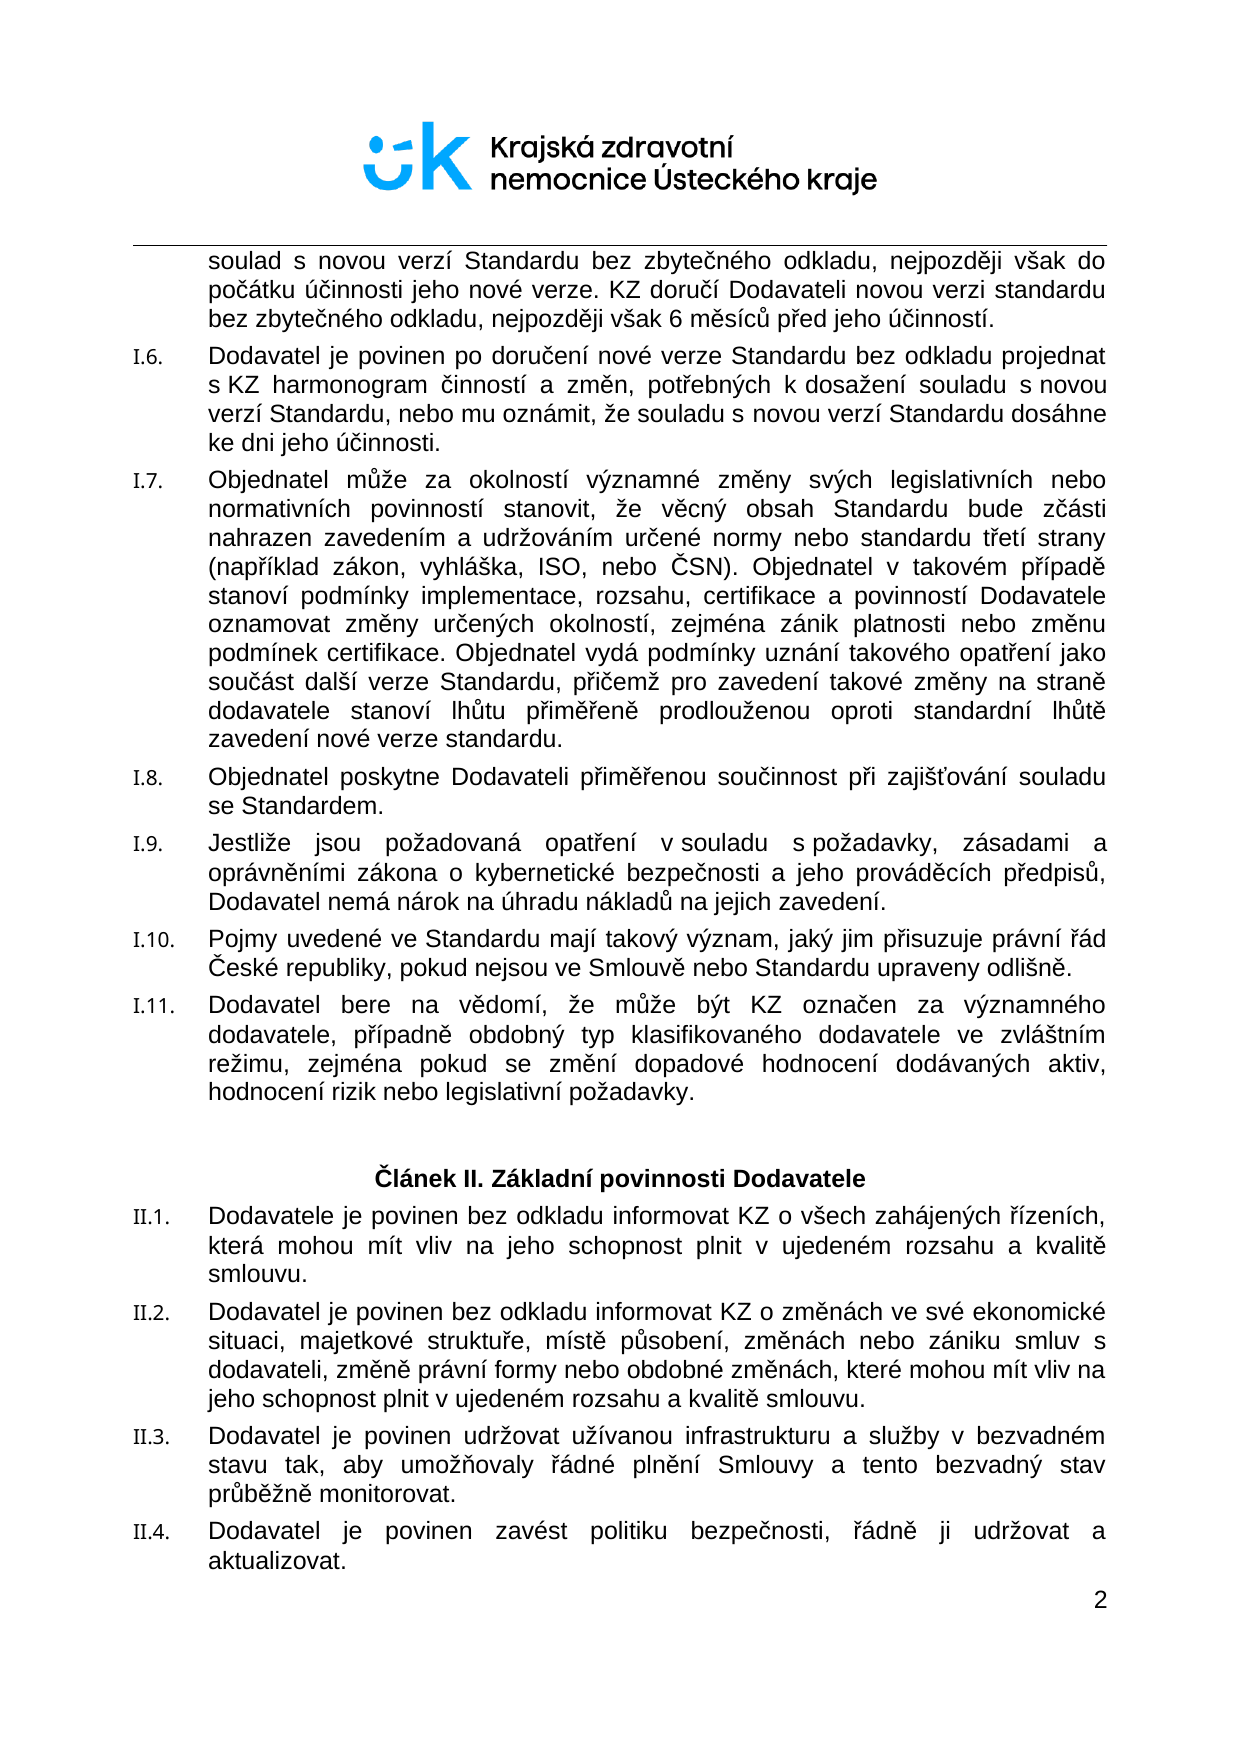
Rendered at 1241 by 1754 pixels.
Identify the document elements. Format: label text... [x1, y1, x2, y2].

list Dodavatel je povinen bez odkladu informovat KZ o změnách ve své ekonomické situaci, majetkové struktuře, místě působení, změnách nebo zániku smluv s dodavateli, změně právní formy nebo obdobné změnách, které mohou mít vliv na jeho schopnost plnit v ujedeném rozsahu a kvalitě smlouvu. [133, 1296, 1107, 1412]
list Dodavatel je povinen zavést politiku bezpečnosti, řádně ji udržovat a aktualizovat. [133, 1516, 1107, 1574]
list Dodavatel je povinen udržovat užívanou infrastrukturu a služby v bezvadném stavu tak, aby umožňovaly řádné plnění Smlouvy a tento bezvadný stav průběžně monitorovat. [133, 1421, 1107, 1508]
text Jestliže jsou požadovaná opatření v souladu s požadavky, zásadami a oprávněními zákona o kybernetické bezpečnosti a jeho prováděcích předpisů, Dodavatel nemá nárok na úhradu nákladů na jejich zavedení. [133, 828, 1107, 915]
list Dodavatele je povinen bez odkladu informovat KZ o všech zahájených řízeních, která mohou mít vliv na jeho schopnost plnit v ujedeném rozsahu a kvalitě smlouvu. [133, 1201, 1107, 1288]
text Dodavatel je povinen po doručení nové verze Standardu bez odkladu projednat s KZ harmonogram činností a změn, potřebných k dosažení souladu s novou verzí Standardu, nebo mu oznámit, že souladu s novou verzí Standardu dosáhne ke dni jeho účinnosti. [133, 341, 1107, 456]
subtitle Základní povinnosti Dodavatele [133, 1164, 1107, 1193]
text Dodavatel bere na vědomí, že může být KZ označen za významného dodavatele, případně obdobný typ klasifikovaného dodavatele ve zvláštním režimu, zejména pokud se změní dopadové hodnocení dodávaných aktiv, hodnocení rizik nebo legislativní požadavky. [133, 990, 1107, 1106]
text Objednatel může za okolností významné změny svých legislativních nebo normativních povinností stanovit, že věcný obsah Standardu bude zčásti nahrazen zavedením a udržováním určené normy nebo standardu třetí strany (například zákon, vyhláška, ISO, nebo ČSN). Objednatel v takovém případě stanoví podmínky implementace, rozsahu, certifikace a povinností Dodavatele oznamovat změny určených okolností, zejména zánik platnosti nebo změnu podmínek certifikace. Objednatel vydá podmínky uznání takového opatření jako součást další verze Standardu, přičemž pro zavedení takové změny na straně dodavatele stanoví lhůtu přiměřeně prodlouženou oproti standardní lhůtě zavedení nové verze standardu. [133, 465, 1107, 753]
picture [310, 82, 930, 243]
text Pojmy uvedené ve Standardu mají takový význam, jaký jim přisuzuje právní řád České republiky, pokud nejsou ve Smlouvě nebo Standardu upraveny odlišně. [133, 923, 1107, 982]
text Objednatel poskytne Dodavateli přiměřenou součinnost při zajišťování souladu se Standardem. [133, 761, 1107, 820]
